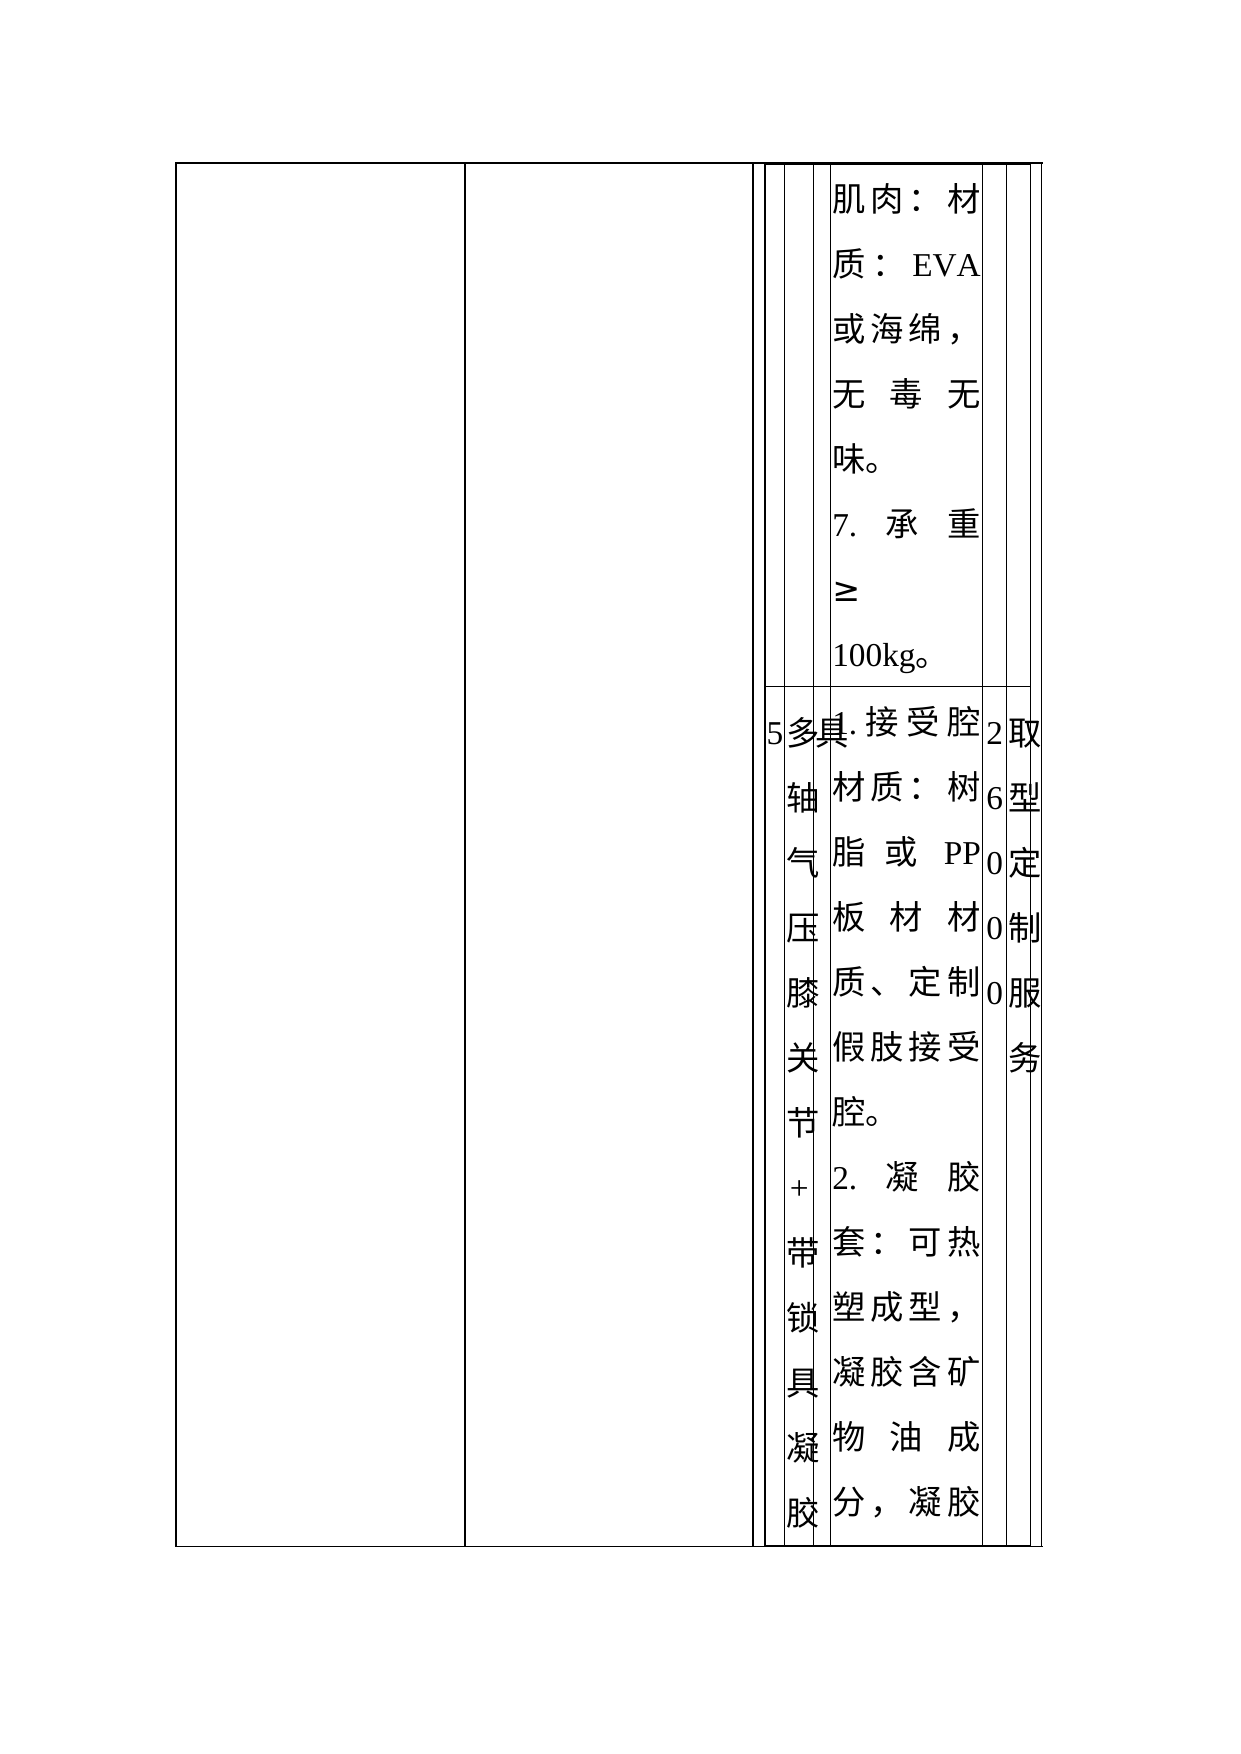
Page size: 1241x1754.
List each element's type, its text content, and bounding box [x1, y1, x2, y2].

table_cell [831, 165, 982, 686]
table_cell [1007, 687, 1030, 1545]
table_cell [1031, 164, 1041, 1546]
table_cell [831, 687, 982, 1545]
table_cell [785, 687, 813, 1545]
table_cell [766, 165, 784, 686]
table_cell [766, 687, 784, 1545]
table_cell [1007, 165, 1030, 686]
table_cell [754, 164, 764, 1546]
table_cell 2 [466, 164, 752, 1546]
table_cell [177, 164, 464, 1546]
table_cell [814, 165, 830, 686]
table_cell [983, 687, 1006, 1545]
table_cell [785, 165, 813, 686]
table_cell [814, 687, 830, 1545]
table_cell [983, 165, 1006, 686]
